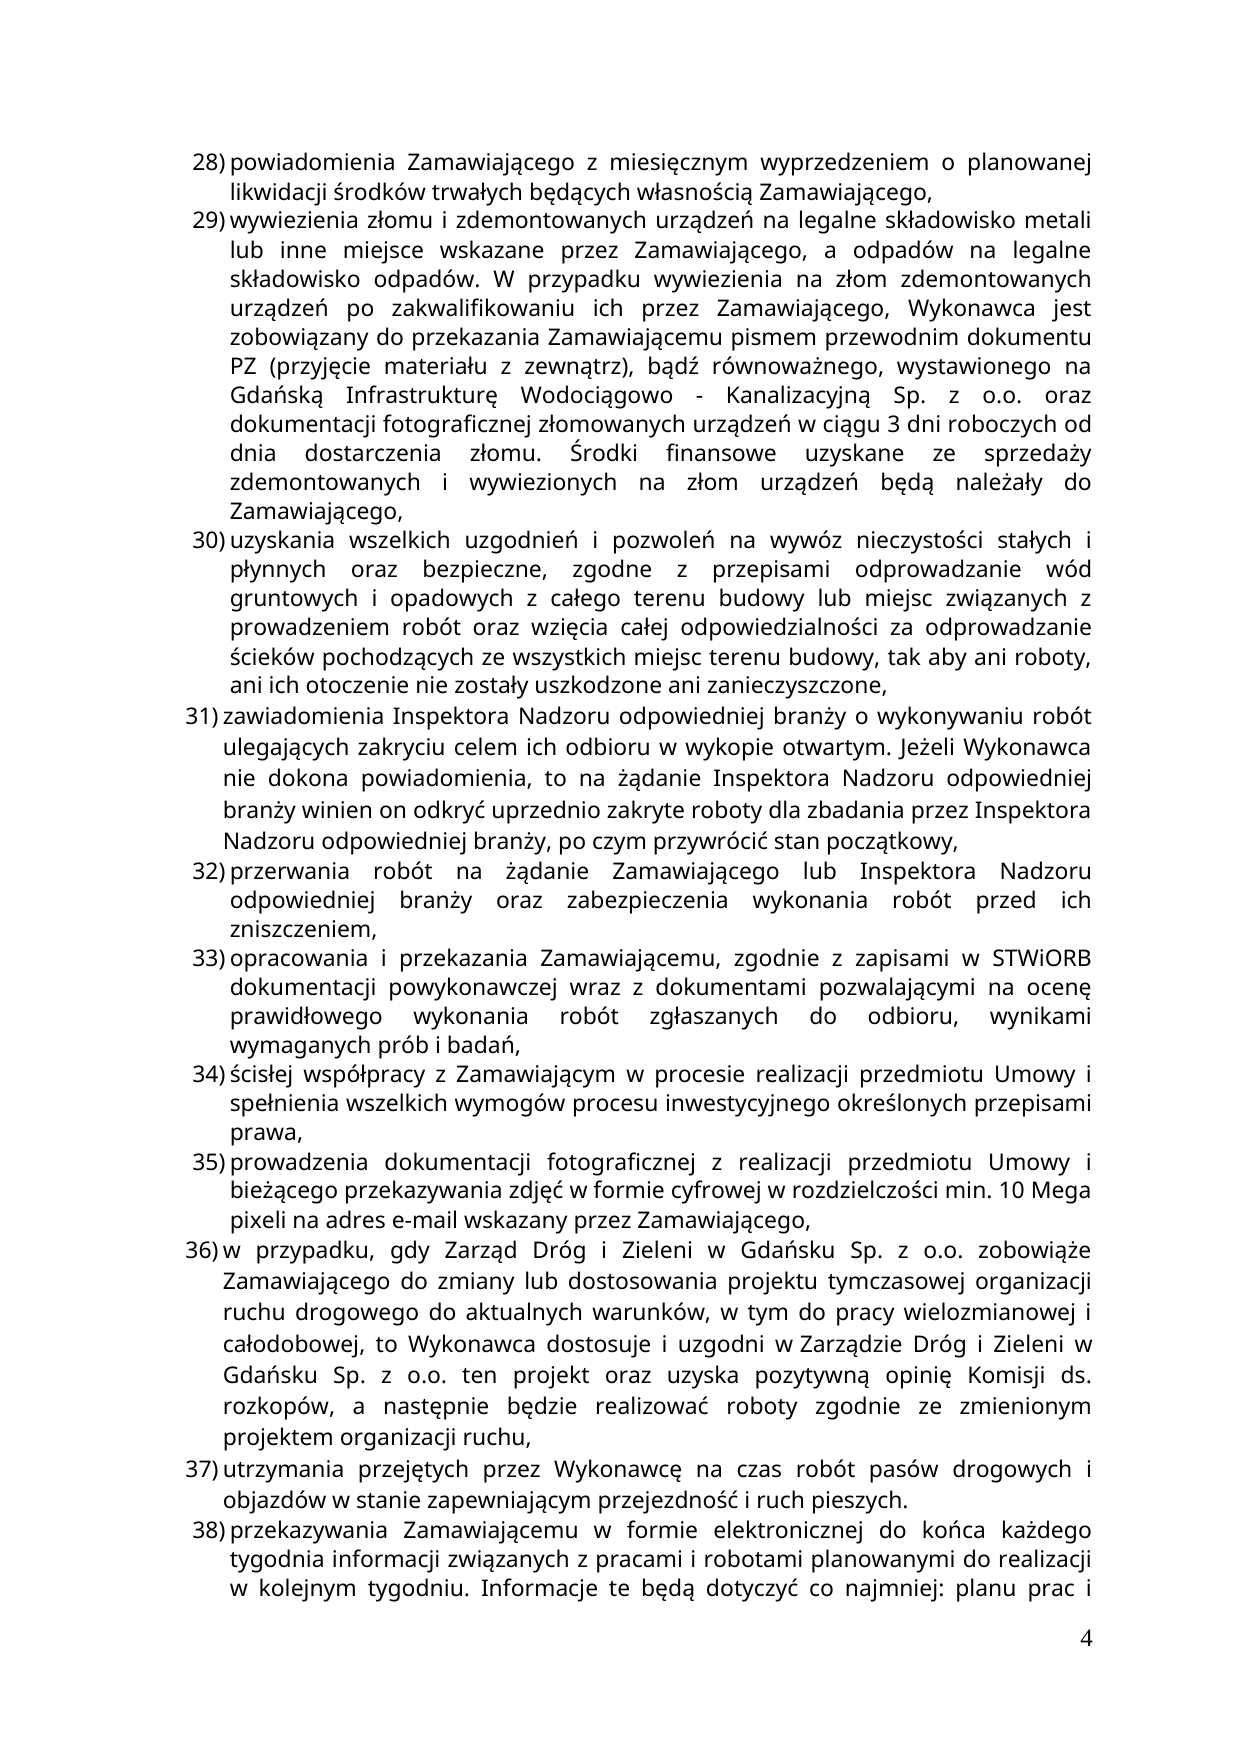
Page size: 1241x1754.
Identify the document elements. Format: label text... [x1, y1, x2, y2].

list uzyskania wszelkich uzgodnień i pozwoleń na wywóz nieczystości stałych i płynnych oraz bezpieczne, zgodne z przepisami odprowadzanie wód gruntowych i opadowych z całego terenu budowy lub miejsc związanych z prowadzeniem robót oraz wzięcia całej odpowiedzialności za odprowadzanie ścieków pochodzących ze wszystkich miejsc terenu budowy, tak aby ani roboty, ani ich otoczenie nie zostały uszkodzone ani zanieczyszczone, [192, 525, 1093, 700]
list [192, 1515, 1093, 1602]
list wywiezienia złomu i zdemontowanych urządzeń na legalne składowisko metali lub inne miejsce wskazane przez Zamawiającego, a odpadów na legalne składowisko odpadów. W przypadku wywiezienia na złom zdemontowanych urządzeń po zakwalifikowaniu ich przez Zamawiającego, Wykonawca jest zobowiązany do przekazania Zamawiającemu pismem przewodnim dokumentu PZ (przyjęcie materiału z zewnątrz), bądź równoważnego, wystawionego na Gdańską Infrastrukturę Wodociągowo - Kanalizacyjną Sp. z o.o. oraz dokumentacji fotograficznej złomowanych urządzeń w ciągu 3 dni roboczych od dnia dostarczenia złomu. Środki finansowe uzyskane ze sprzedaży zdemontowanych i wywiezionych na złom urządzeń będą należały do Zamawiającego, [192, 206, 1093, 525]
list zawiadomienia Inspektora Nadzoru odpowiedniej branży o wykonywaniu robót ulegających zakryciu celem ich odbioru w wykopie otwartym. Jeżeli Wykonawca nie dokona powiadomienia, to na żądanie Inspektora Nadzoru odpowiedniej branży winien on odkryć uprzednio zakryte roboty dla zbadania przez Inspektora Nadzoru odpowiedniej branży, po czym przywrócić stan początkowy, [185, 700, 1093, 856]
list prowadzenia dokumentacji fotograficznej z realizacji przedmiotu Umowy i bieżącego przekazywania zdjęć w formie cyfrowej w rozdzielczości min. 10 Mega pixeli na adres e-mail wskazany przez Zamawiającego, [192, 1147, 1093, 1234]
list powiadomienia Zamawiającego z miesięcznym wyprzedzeniem o planowanej likwidacji środków trwałych będących własnością Zamawiającego, [192, 148, 1093, 206]
list ścisłej współpracy z Zamawiającym w procesie realizacji przedmiotu Umowy i spełnienia wszelkich wymogów procesu inwestycyjnego określonych przepisami prawa, [192, 1059, 1093, 1147]
list utrzymania przejętych przez Wykonawcę na czas robót pasów drogowych i objazdów w stanie zapewniającym przejezdność i ruch pieszych. [185, 1453, 1093, 1515]
list opracowania i przekazania Zamawiającemu, zgodnie z zapisami w STWiORB dokumentacji powykonawczej wraz z dokumentami pozwalającymi na ocenę prawidłowego wykonania robót zgłaszanych do odbioru, wynikami wymaganych prób i badań, [192, 943, 1093, 1059]
list w przypadku, gdy Zarząd Dróg i Zieleni w Gdańsku Sp. z o.o. zobowiąże Zamawiającego do zmiany lub dostosowania projektu tymczasowej organizacji ruchu drogowego do aktualnych warunków, w tym do pracy wielozmianowej i całodobowej, to Wykonawca dostosuje i uzgodni w Zarządzie Dróg i Zieleni w Gdańsku Sp. z o.o. ten projekt oraz uzyska pozytywną opinię Komisji ds. rozkopów, a następnie będzie realizować roboty zgodnie ze zmienionym projektem organizacji ruchu, [185, 1234, 1093, 1453]
list przerwania robót na żądanie Zamawiającego lub Inspektora Nadzoru odpowiedniej branży oraz zabezpieczenia wykonania robót przed ich zniszczeniem, [192, 856, 1093, 943]
